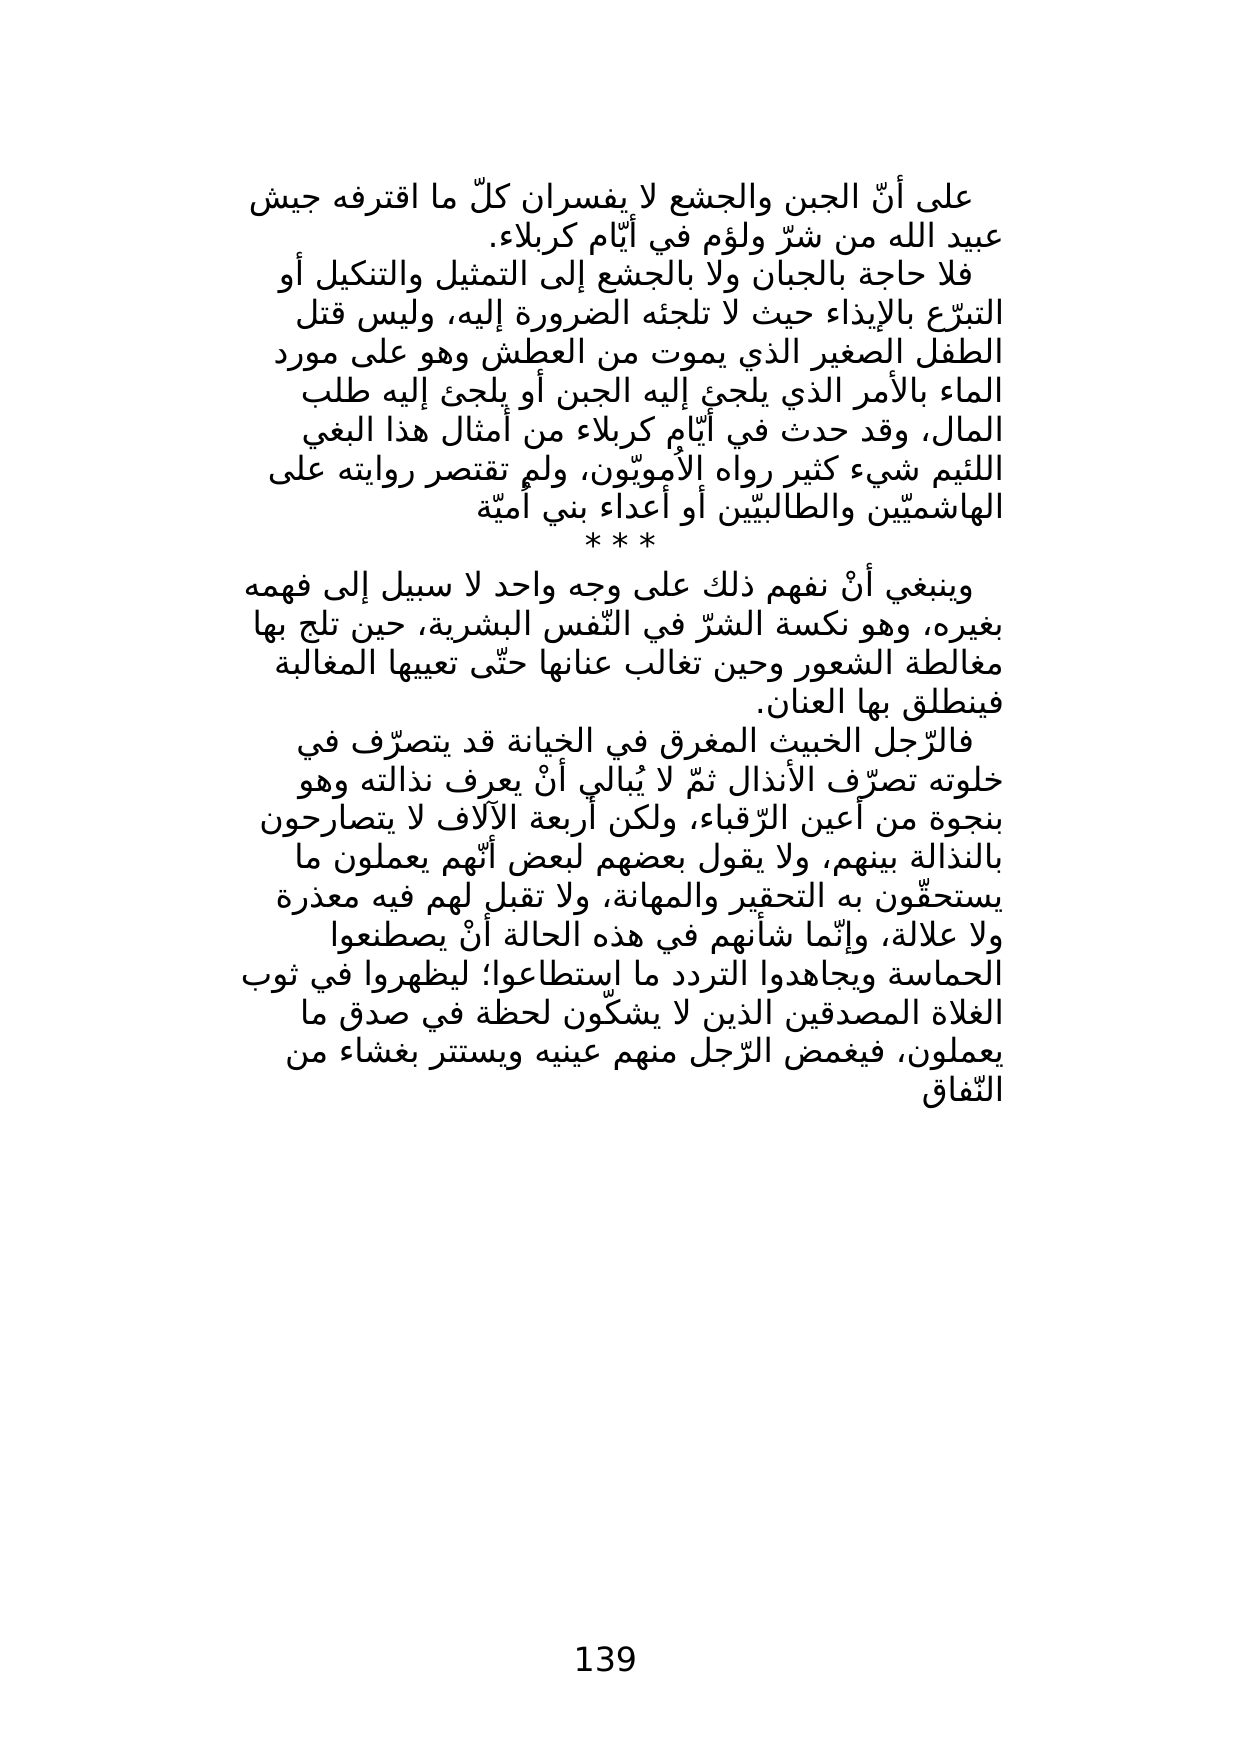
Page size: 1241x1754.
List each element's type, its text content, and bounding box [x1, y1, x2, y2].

text وينبغي أنْ نفهم ذلك على وجه واحد لا سبيل إلى فهمه بغيره، وهو نكسة الشرّ في النّفس البشرية، حين تلج بها مغالطة الشعور وحين تغالب عنانها حتّى تعييها المغالبة فينطلق بها العنان. [236, 566, 1004, 721]
text فلا حاجة بالجبان ولا بالجشع إلى التمثيل والتنكيل أو التبرّع بالإيذاء حيث لا تلجئه الضرورة إليه، وليس قتل الطفل الصغير الذي يموت من العطش وهو على مورد الماء بالأمر الذي يلجئ إليه الجبن أو يلجئ إليه طلب المال، وقد حدث في أيّام كربلاء من أمثال هذا البغي اللئيم شيء كثير رواه الاُمويّون، ولم تقتصر روايته على الهاشميّين والطالبيّين أو أعداء بني اُميّة [236, 255, 1004, 527]
text * * * [236, 527, 1004, 566]
text على أنّ الجبن والجشع لا يفسران كلّ ما اقترفه جيش عبيد الله من شرّ ولؤم في أيّام كربلاء. [236, 177, 1004, 255]
text فالرّجل الخبيث المغرق في الخيانة قد يتصرّف في خلوته تصرّف الأنذال ثمّ لا يُبالي أنْ يعرف نذالته وهو بنجوة من أعين الرّقباء، ولكن أربعة الآلاف لا يتصارحون بالنذالة بينهم، ولا يقول بعضهم لبعض أنّهم يعملون ما يستحقّون به التحقير والمهانة، ولا تقبل لهم فيه معذرة ولا علالة، وإنّما شأنهم في هذه الحالة أنْ يصطنعوا الحماسة ويجاهدوا التردد ما استطاعوا؛ ليظهروا في ثوب الغلاة المصدقين الذين لا يشكّون لحظة في صدق ما يعملون، فيغمض الرّجل منهم عينيه ويستتر بغشاء من النّفاق [236, 721, 1004, 1110]
